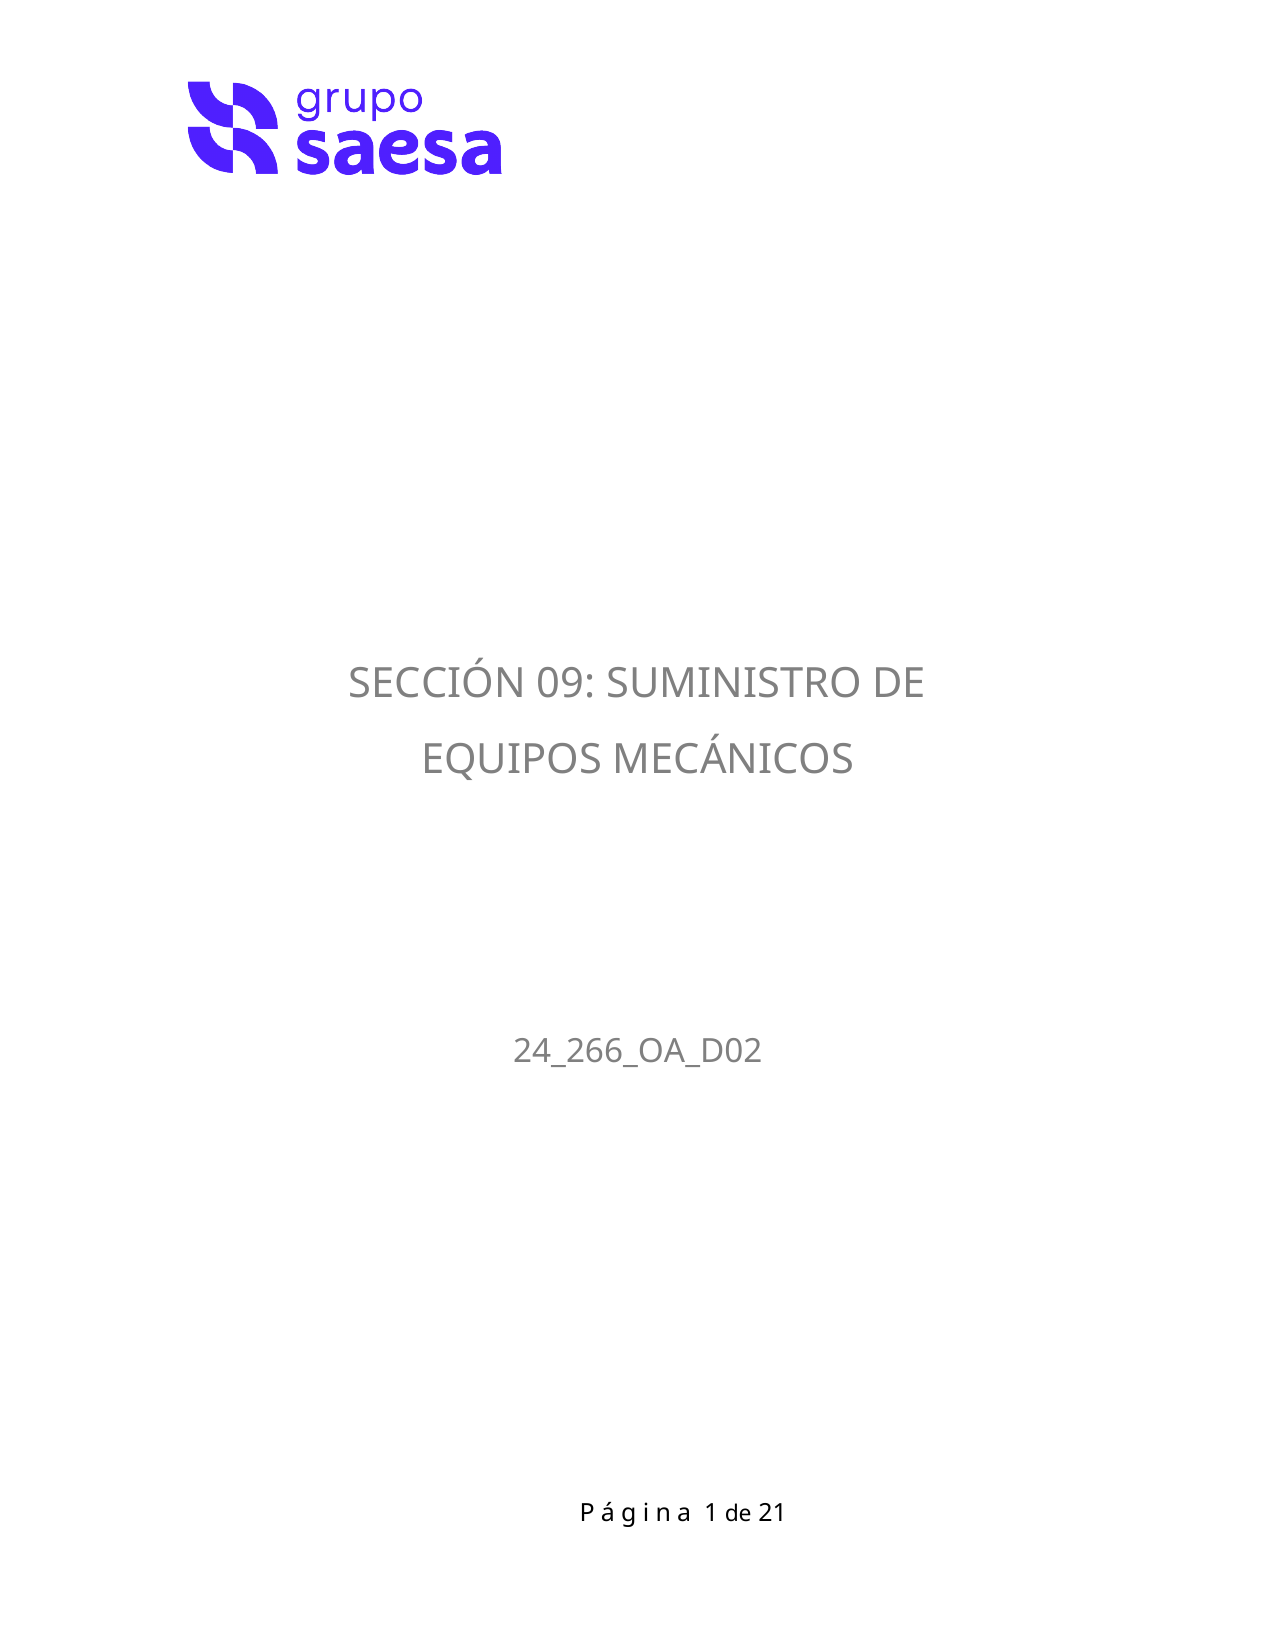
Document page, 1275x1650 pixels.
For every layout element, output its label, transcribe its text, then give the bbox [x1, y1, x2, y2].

picture [177, 73, 511, 178]
text SECCIÓN 09: SUMINISTRO DE [177, 653, 1098, 709]
text EQUIPOS MECÁNICOS [177, 729, 1098, 786]
text 24_266_OA_D02 [177, 1026, 1098, 1072]
